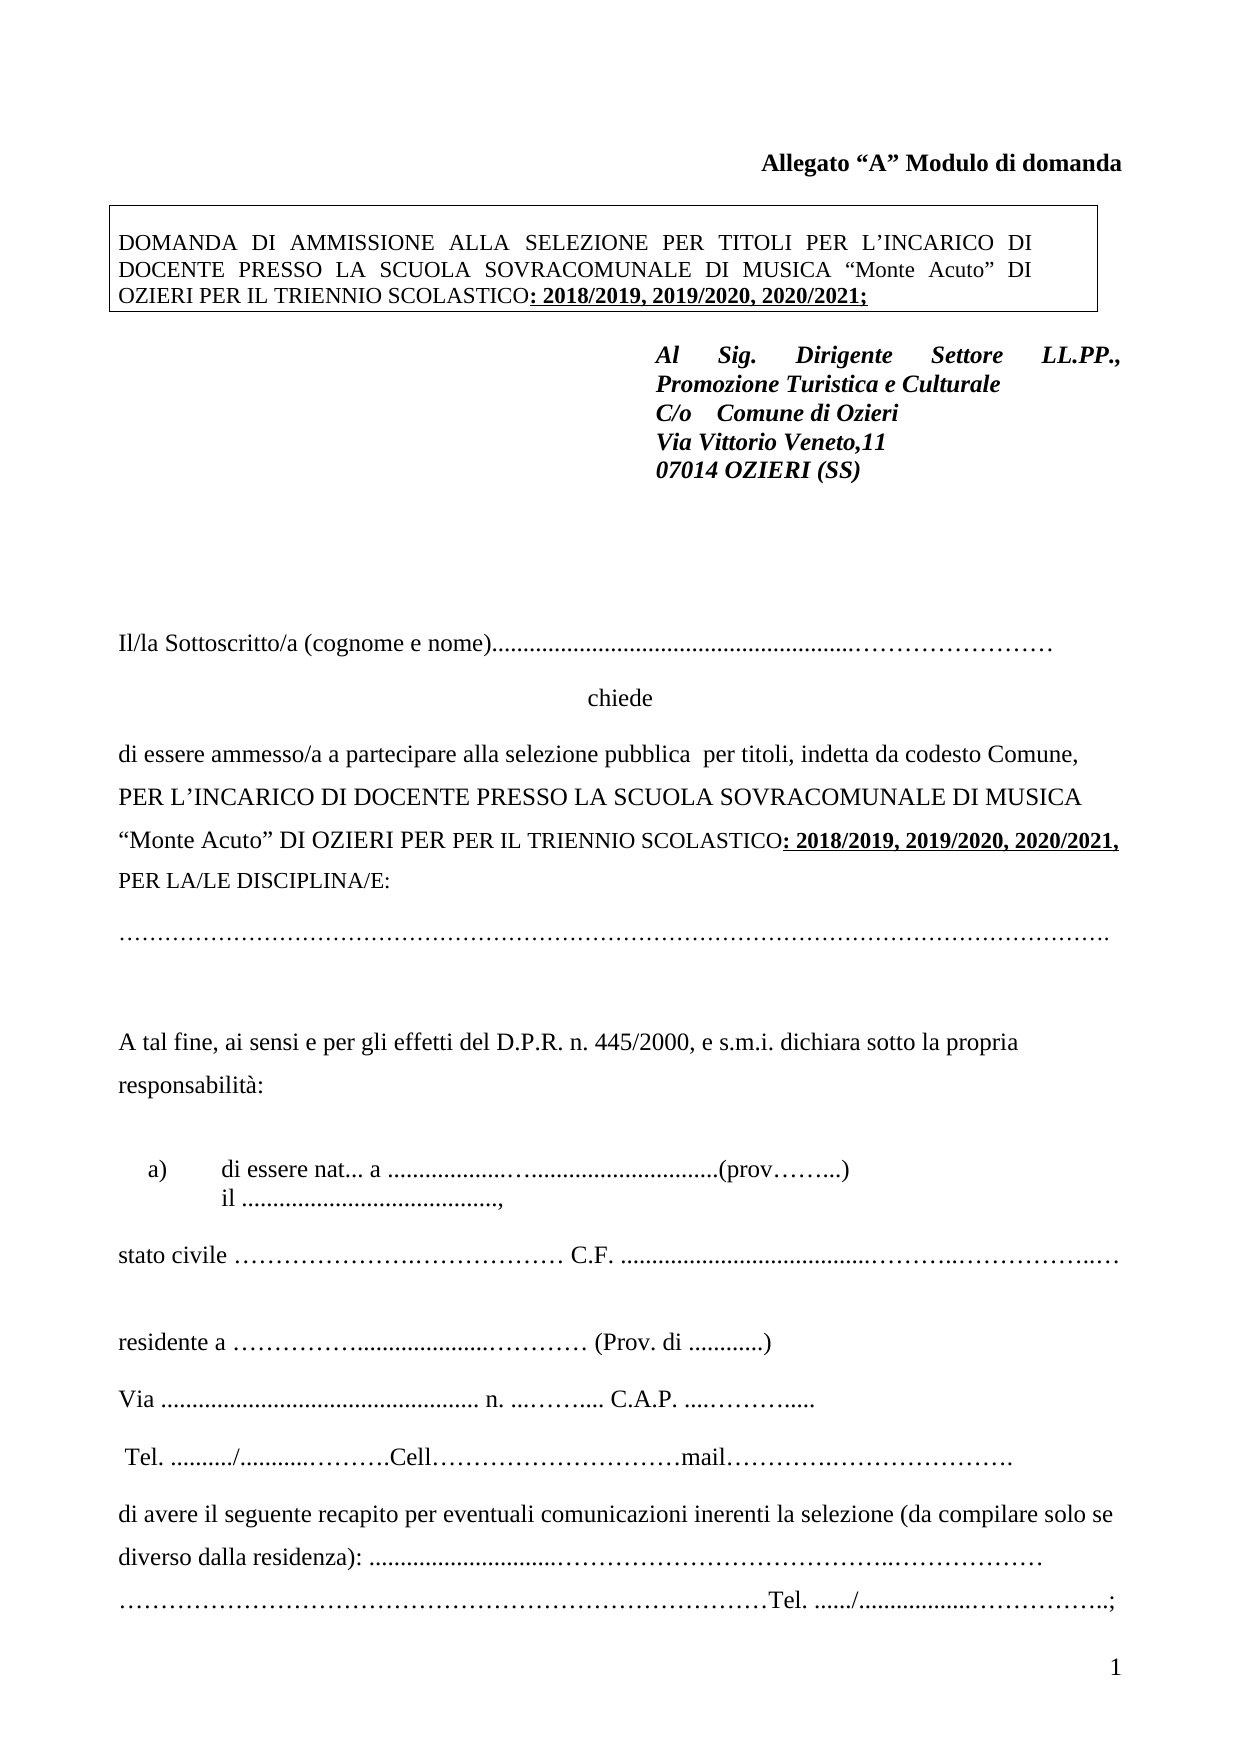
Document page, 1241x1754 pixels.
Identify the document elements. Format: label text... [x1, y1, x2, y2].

text DOMANDA DI AMMISSIONE ALLA SELEZIONE PER TITOLI PER L’INCARICO DI DOCENTE PRESSO LA SCUOLA SOVRACOMUNALE DI MUSICA “Monte Acuto” DI OZIERI PER IL TRIENNIO SCOLASTICO: 2018/2019, 2019/2020, 2020/2021; [110, 224, 1097, 311]
list di essere nat... a ...................…..............................(prov……...) il ........................................., [148, 1154, 1122, 1212]
text residente a …………….....................………… (Prov. di ............) [118, 1327, 1122, 1356]
text Via Vittorio Veneto,11 [118, 427, 1122, 455]
text Via ................................................... n. ...…….... C.A.P. ....………..... [118, 1384, 1122, 1413]
text C/o Comune di Ozieri [118, 398, 1122, 427]
text 07014 OZIERI (SS) [118, 455, 1122, 484]
text stato civile ………………….……………… C.F. ........................................………..……………..… [118, 1241, 1122, 1269]
text di avere il seguente recapito per eventuali comunicazioni inerenti la selezione (da compilare solo se diverso dalla residenza): ..............................…………………………………..……………… [118, 1499, 1122, 1571]
text A tal fine, ai sensi e per gli effetti del D.P.R. n. 445/2000, e s.m.i. dichiara sotto la propria responsabilità: [118, 1027, 1122, 1099]
text chiede [118, 683, 1122, 712]
text Il/la Sottoscritto/a (cognome e nome)..........................................................…………………… [118, 628, 1122, 657]
text Tel. ........../...........……….Cell…………………………mail………….…………………. [118, 1442, 1122, 1471]
text ……………………………………………………………………Tel. ....../..................……………..; [118, 1586, 1122, 1614]
text …………………………………………………………………………………………………………………. [118, 919, 1122, 946]
subtitle Allegato “A” Modulo di domanda [118, 148, 1122, 176]
text Al Sig. Dirigente Settore LL.PP., Promozione Turistica e Culturale [656, 340, 1122, 398]
text di essere ammesso/a a partecipare alla selezione pubblica per titoli, indetta da codesto Comune, PER L’INCARICO DI DOCENTE PRESSO LA SCUOLA SOVRACOMUNALE DI MUSICA “Monte Acuto” DI OZIERI PER PER IL TRIENNIO SCOLASTICO: 2018/2019, 2019/2020, 2020/2021, PER LA/LE DISCIPLINA/E: [118, 739, 1122, 894]
